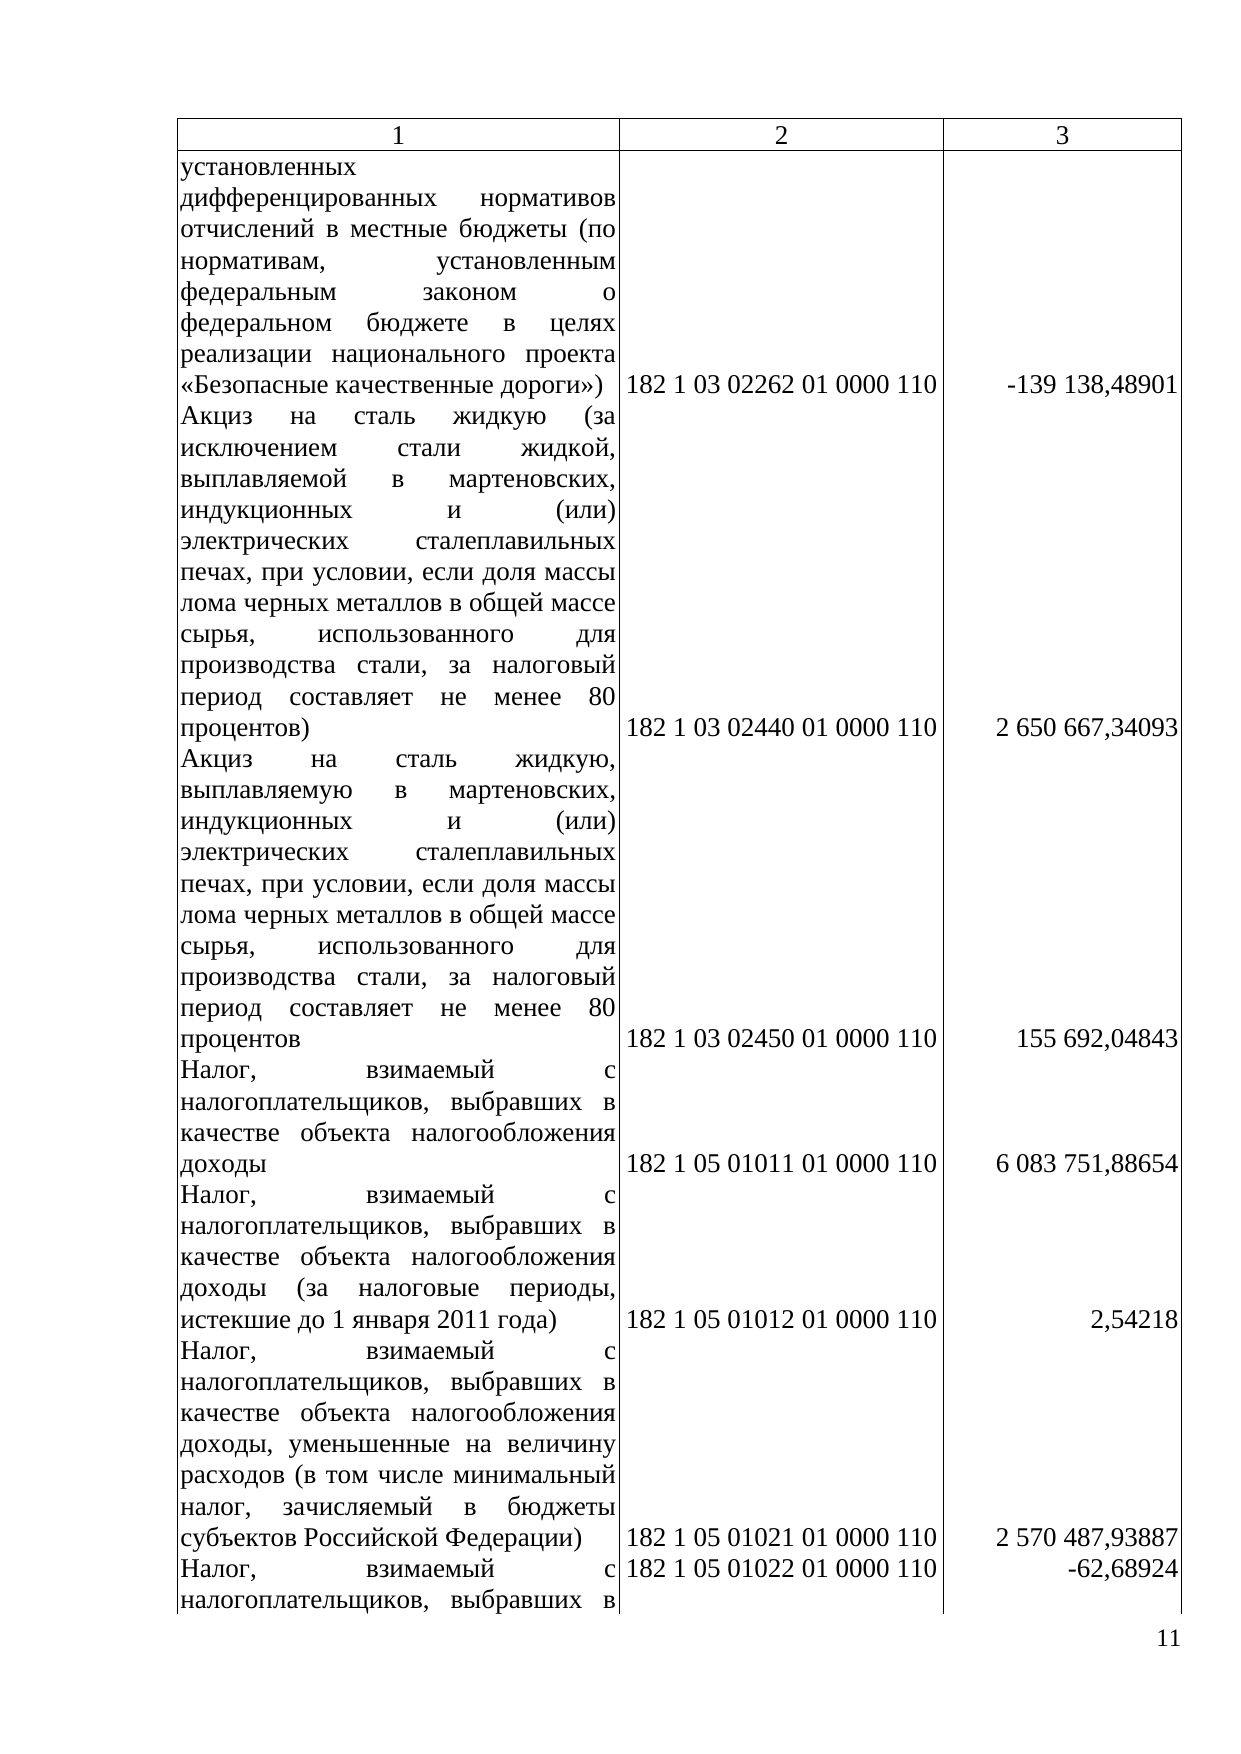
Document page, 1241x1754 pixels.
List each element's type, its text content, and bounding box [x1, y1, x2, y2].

table_cell -62,68924 [944, 1552, 1181, 1614]
table_header 3 [944, 119, 1181, 150]
table_cell 155 692,04843 [944, 742, 1181, 1053]
table_cell 182 1 03 02450 01 0000 110 [620, 742, 943, 1053]
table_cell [178, 1552, 619, 1614]
table_cell 2 650 667,34093 [944, 400, 1181, 742]
table_cell 182 1 05 01022 01 0000 110 [620, 1552, 943, 1614]
table_cell Налог, взимаемый с налогоплательщиков, выбравших в качестве объекта налогообложения доходы, уменьшенные на величину расходов (в том числе минимальный налог, зачисляемый в бюджеты субъектов Российской Федерации) [178, 1334, 619, 1552]
table_cell Налог, взимаемый с налогоплательщиков, выбравших в качестве объекта налогообложения доходы [178, 1054, 619, 1178]
table_cell 6 083 751,88654 [944, 1054, 1181, 1178]
table_header 1 [178, 119, 619, 150]
table_cell 182 1 05 01011 01 0000 110 [620, 1054, 943, 1178]
table_cell -139 138,48901 [944, 151, 1181, 399]
table_cell Акциз на сталь жидкую, выплавляемую в мартеновских, индукционных и (или) электрических сталеплавильных печах, при условии, если доля массы лома черных металлов в общей массе сырья, использованного для производства стали, за налоговый период составляет не менее 80 процентов [178, 742, 619, 1053]
table_cell Акциз на сталь жидкую (за исключением стали жидкой, выплавляемой в мартеновских, индукционных и (или) электрических сталеплавильных печах, при условии, если доля массы лома черных металлов в общей массе сырья, использованного для производства стали, за налоговый период составляет не менее 80 процентов) [178, 400, 619, 742]
table_cell 182 1 05 01012 01 0000 110 [620, 1178, 943, 1334]
table_cell 182 1 03 02440 01 0000 110 [620, 400, 943, 742]
table_cell 182 1 03 02262 01 0000 110 [620, 151, 943, 399]
table_cell 2,54218 [944, 1178, 1181, 1334]
table_cell Налог, взимаемый с налогоплательщиков, выбравших в качестве объекта налогообложения доходы (за налоговые периоды, истекшие до 1 января 2011 года) [178, 1178, 619, 1334]
table_cell 2 570 487,93887 [944, 1334, 1181, 1552]
table_cell 182 1 05 01021 01 0000 110 [620, 1334, 943, 1552]
table_header 2 [620, 119, 943, 150]
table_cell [178, 151, 619, 399]
